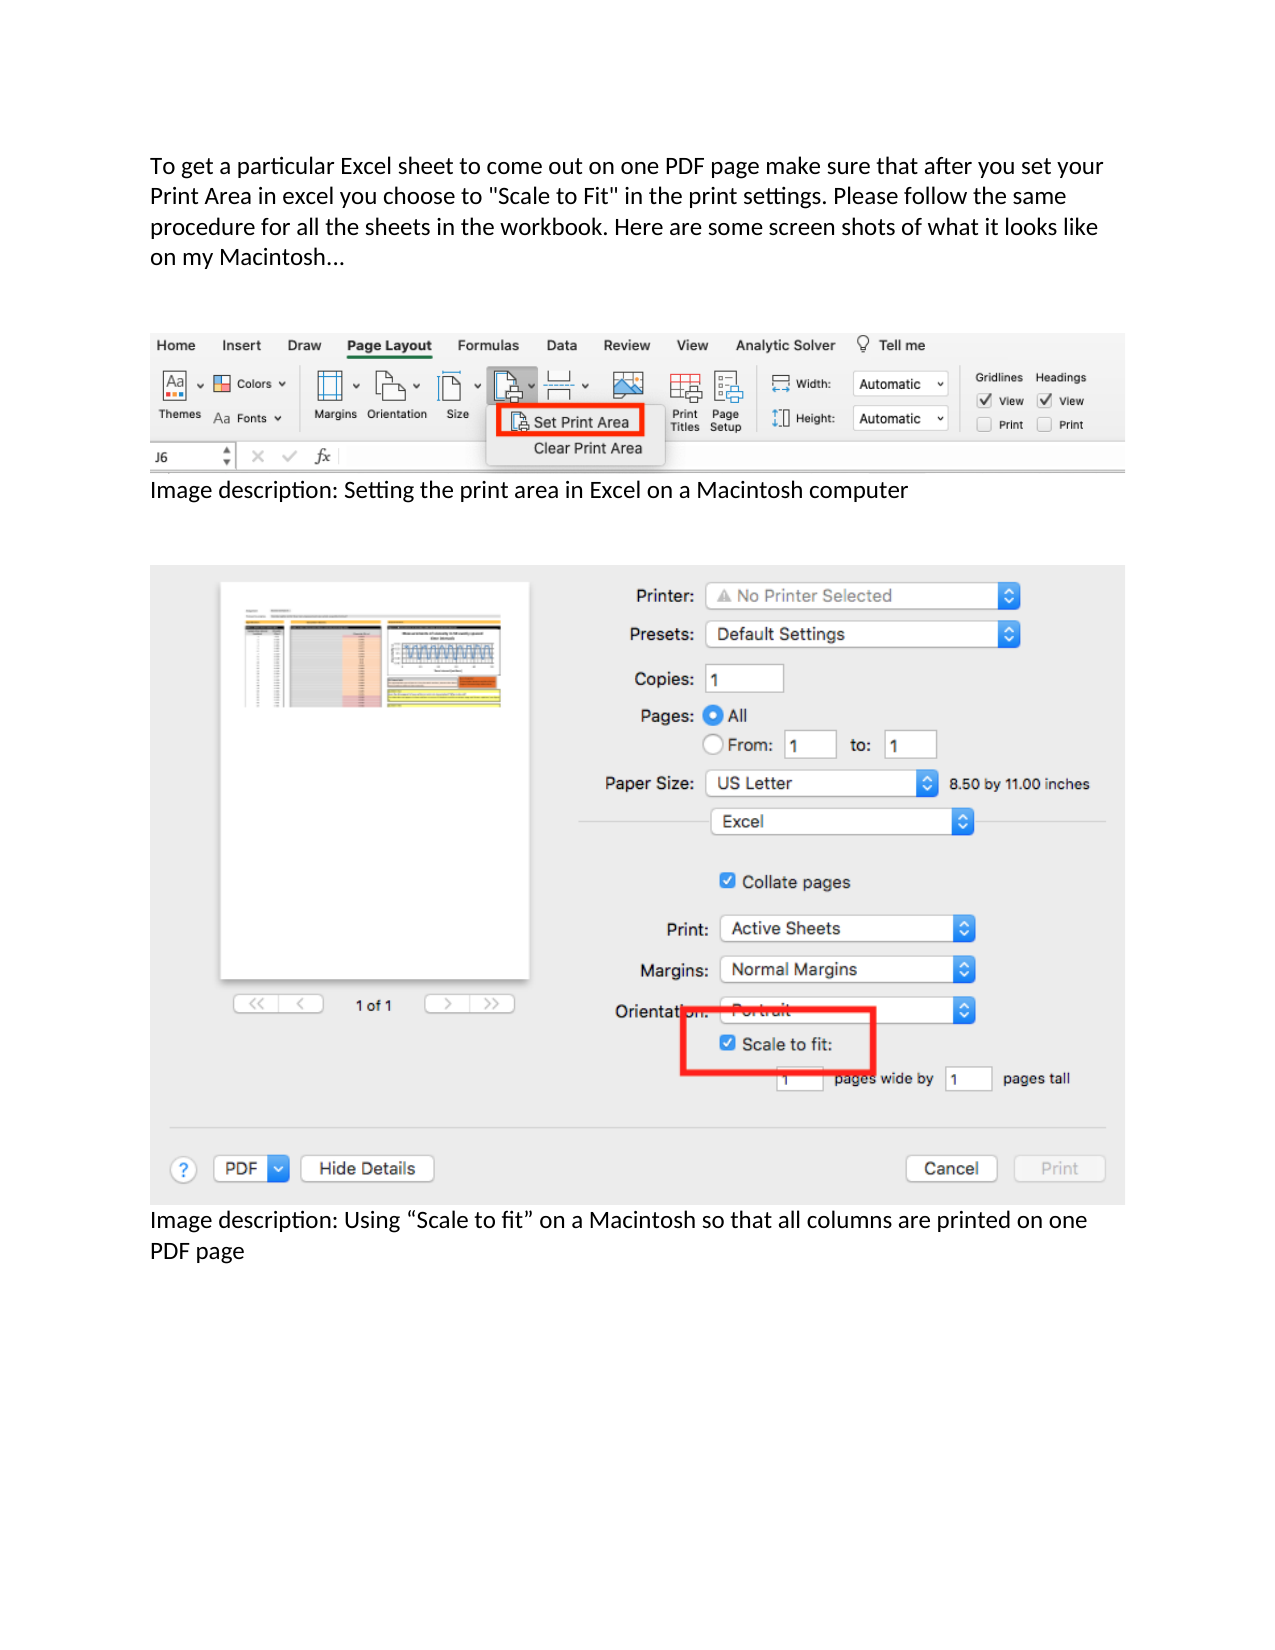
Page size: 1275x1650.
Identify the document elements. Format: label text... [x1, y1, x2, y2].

text Image description: Using “Scale to fit” on a Macintosh so that all columns are printed on one PDF page [150, 1205, 1125, 1265]
picture [150, 333, 1125, 474]
text Image description: Setting the print area in Excel on a Macintosh computer [150, 474, 1125, 504]
text To get a particular Excel sheet to come out on one PDF page make sure that after you set your Print Area in excel you choose to "Scale to Fit" in the print settings. Please follow the same procedure for all the sheets in the workbook. Here are some screen shots of what it looks like on my Macintosh... [150, 150, 1125, 272]
picture [150, 565, 1125, 1205]
